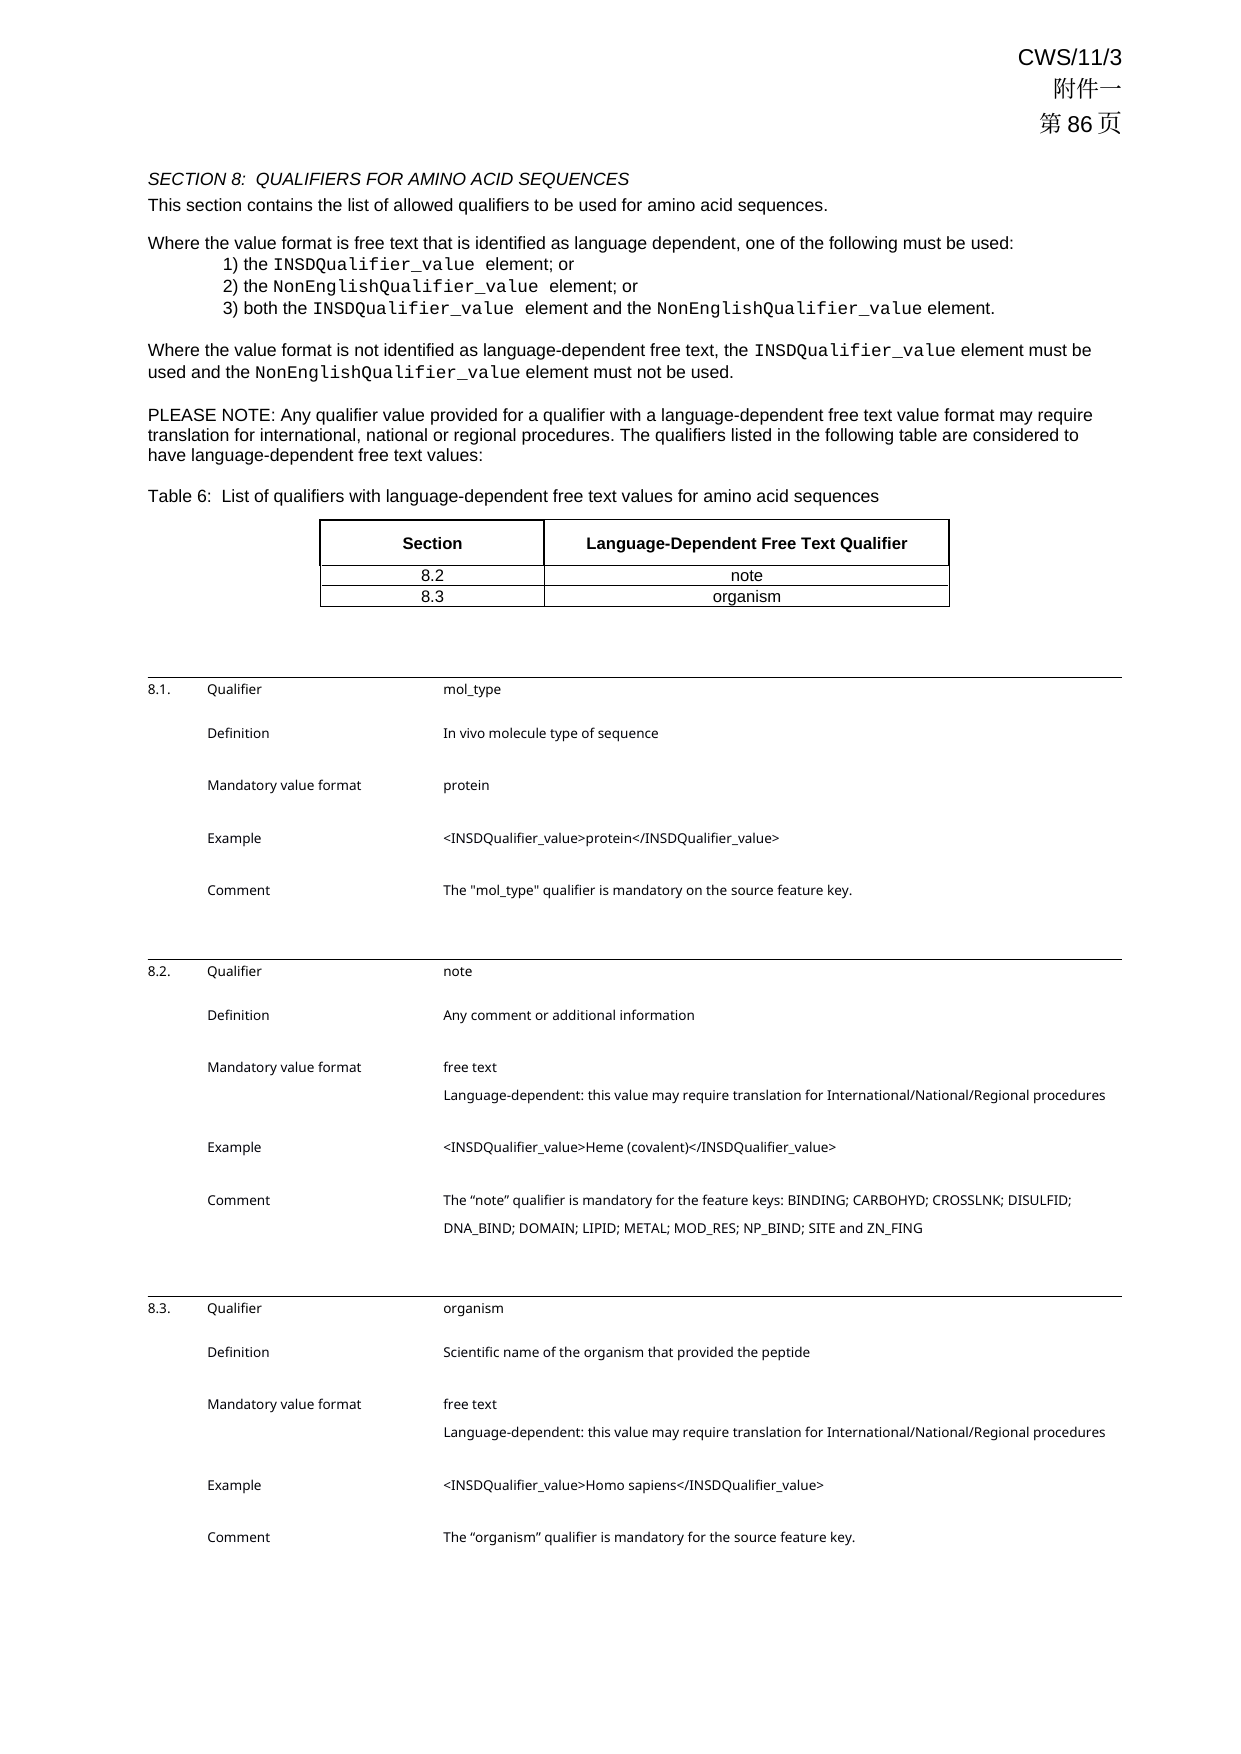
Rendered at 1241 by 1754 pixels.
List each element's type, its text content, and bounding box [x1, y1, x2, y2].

list 8.1. Qualifier mol_type [148, 678, 1122, 698]
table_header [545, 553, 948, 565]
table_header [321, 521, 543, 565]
text Comment The “note” qualifier is mandatory for the feature keys: BINDING; CARBOHYD; CROSSLNK; DISULFID; DNA_BIND; DOMAIN; LIPID; METAL; MOD_RES; NP_BIND; SITE and ZN_FING [207, 1191, 1122, 1237]
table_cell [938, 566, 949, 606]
text 1) the INSDQualifier_value element; or [148, 253, 1122, 276]
text Example <INSDQualifier_value>Heme (covalent)</INSDQualifier_value> [207, 1138, 1122, 1157]
text Example <INSDQualifier_value>protein</INSDQualifier_value> [207, 829, 1122, 847]
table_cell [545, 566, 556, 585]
text Mandatory value format free text Language-dependent: this value may require translation for International/National/Regional procedures [207, 1058, 1122, 1104]
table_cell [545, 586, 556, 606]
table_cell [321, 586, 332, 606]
text PLEASE NOTE: Any qualifier value provided for a qualifier with a language-dependent free text value format may require translation for international, national or regional procedures. The qualifiers listed in the following table are considered to have language-dependent free text values: [148, 404, 1122, 466]
text Mandatory value format free text Language-dependent: this value may require translation for International/National/Regional procedures [207, 1395, 1122, 1441]
text This section contains the list of allowed qualifiers to be used for amino acid sequences. [148, 195, 1122, 215]
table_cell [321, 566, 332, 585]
text Example <INSDQualifier_value>Homo sapiens</INSDQualifier_value> [207, 1476, 1122, 1494]
subtitle SECTION 8: QUALIFIERS FOR AMINO ACID SEQUENCES [148, 168, 1122, 189]
text 3) both the INSDQualifier_value element and the NonEnglishQualifier_value element. [148, 297, 1122, 319]
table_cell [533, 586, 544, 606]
list 8.3. Qualifier organism [148, 1297, 1122, 1318]
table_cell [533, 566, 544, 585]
text Comment The "mol_type" qualifier is mandatory on the source feature key. [207, 881, 1122, 900]
text Definition Scientific name of the organism that provided the peptide [207, 1343, 1122, 1361]
text 2) the NonEnglishQualifier_value element; or [148, 276, 1122, 297]
text Comment The “organism” qualifier is mandatory for the source feature key. [207, 1528, 1122, 1547]
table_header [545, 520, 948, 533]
text Definition Any comment or additional information [207, 1006, 1122, 1024]
text Where the value format is not identified as language-dependent free text, the INSDQualifier_value element must be used and the NonEnglishQualifier_value element must not be used. [148, 340, 1122, 384]
text Definition In vivo molecule type of sequence [207, 723, 1122, 742]
list 8.2. Qualifier note [148, 960, 1122, 981]
text Mandatory value format protein [207, 776, 1122, 794]
text Where the value format is free text that is identified as language dependent, one of the following must be used: [148, 233, 1122, 253]
text Table 6: List of qualifiers with language-dependent free text values for amino acid sequences [148, 486, 1122, 506]
